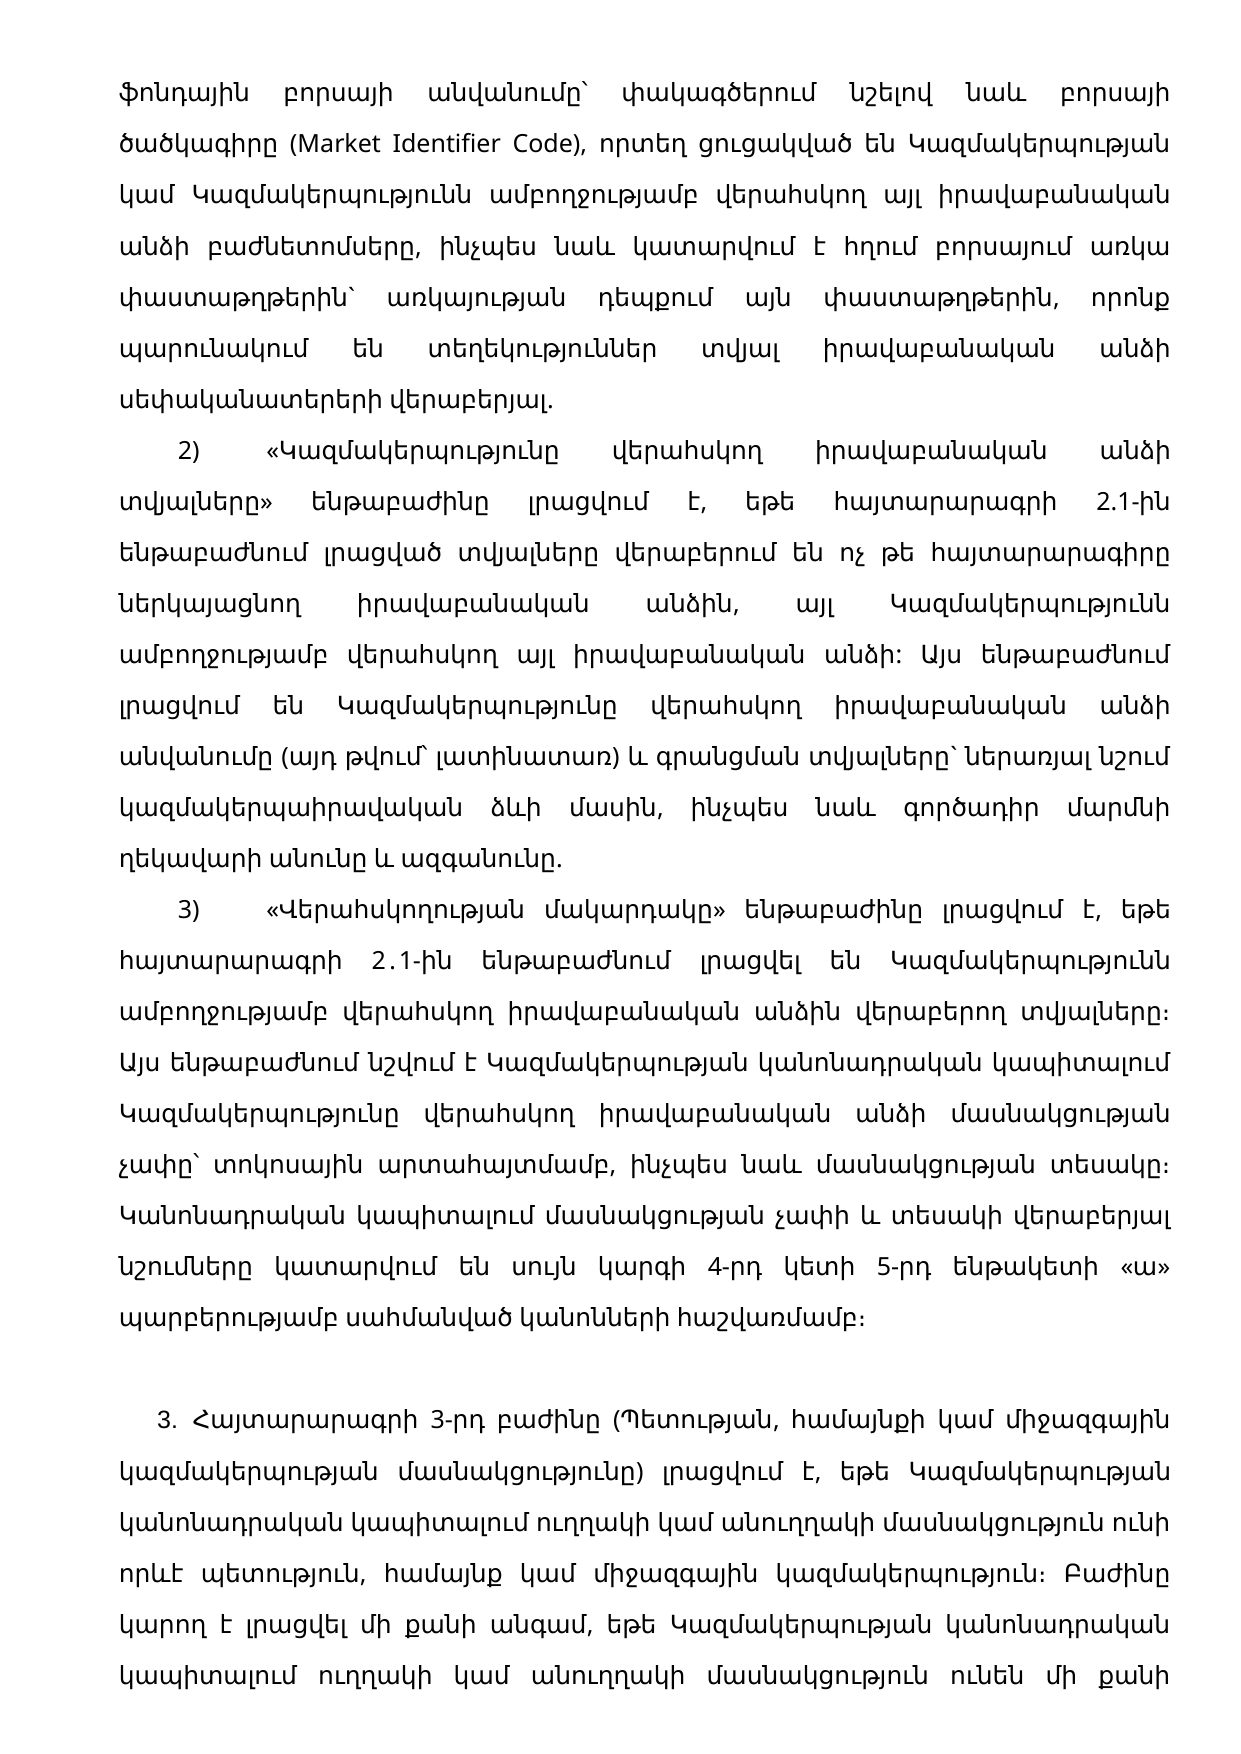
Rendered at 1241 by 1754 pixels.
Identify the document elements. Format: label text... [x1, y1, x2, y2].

list «Կազմակերպությունը վերահսկող իրավաբանական անձի տվյալները» ենթաբաժինը լրացվում է, եթե հայտարարագրի 2.1-ին ենթաբաժնում լրացված տվյալները վերաբերում են ոչ թե հայտարարագիրը ներկայացնող իրավաբանական անձին, այլ Կազմակերպությունն ամբողջությամբ վերահսկող այլ իրավաբանական անձի: Այս ենթաբաժնում լրացվում են Կազմակերպությունը վերահսկող իրավաբանական անձի անվանումը (այդ թվում՝ լատինատառ) և գրանցման տվյալները` ներառյալ նշում կազմակերպաիրավական ձևի մասին, ինչպես նաև գործադիր մարմնի ղեկավարի անունը և ազգանունը. [118, 432, 1171, 875]
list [118, 75, 1171, 415]
list «Վերահսկողության մակարդակը» ենթաբաժինը լրացվում է, եթե հայտարարագրի 2․1-ին ենթաբաժնում լրացվել են Կազմակերպությունն ամբողջությամբ վերահսկող իրավաբանական անձին վերաբերող տվյալները։ Այս ենթաբաժնում նշվում է Կազմակերպության կանոնադրական կապիտալում Կազմակերպությունը վերահսկող իրավաբանական անձի մասնակցության չափը՝ տոկոսային արտահայտմամբ, ինչպես նաև մասնակցության տեսակը։ Կանոնադրական կապիտալում մասնակցության չափի և տեսակի վերաբերյալ նշումները կատարվում են սույն կարգի 4-րդ կետի 5-րդ ենթակետի «ա» պարբերությամբ սահմանված կանոնների հաշվառմամբ։ [118, 892, 1171, 1334]
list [118, 1402, 1171, 1691]
